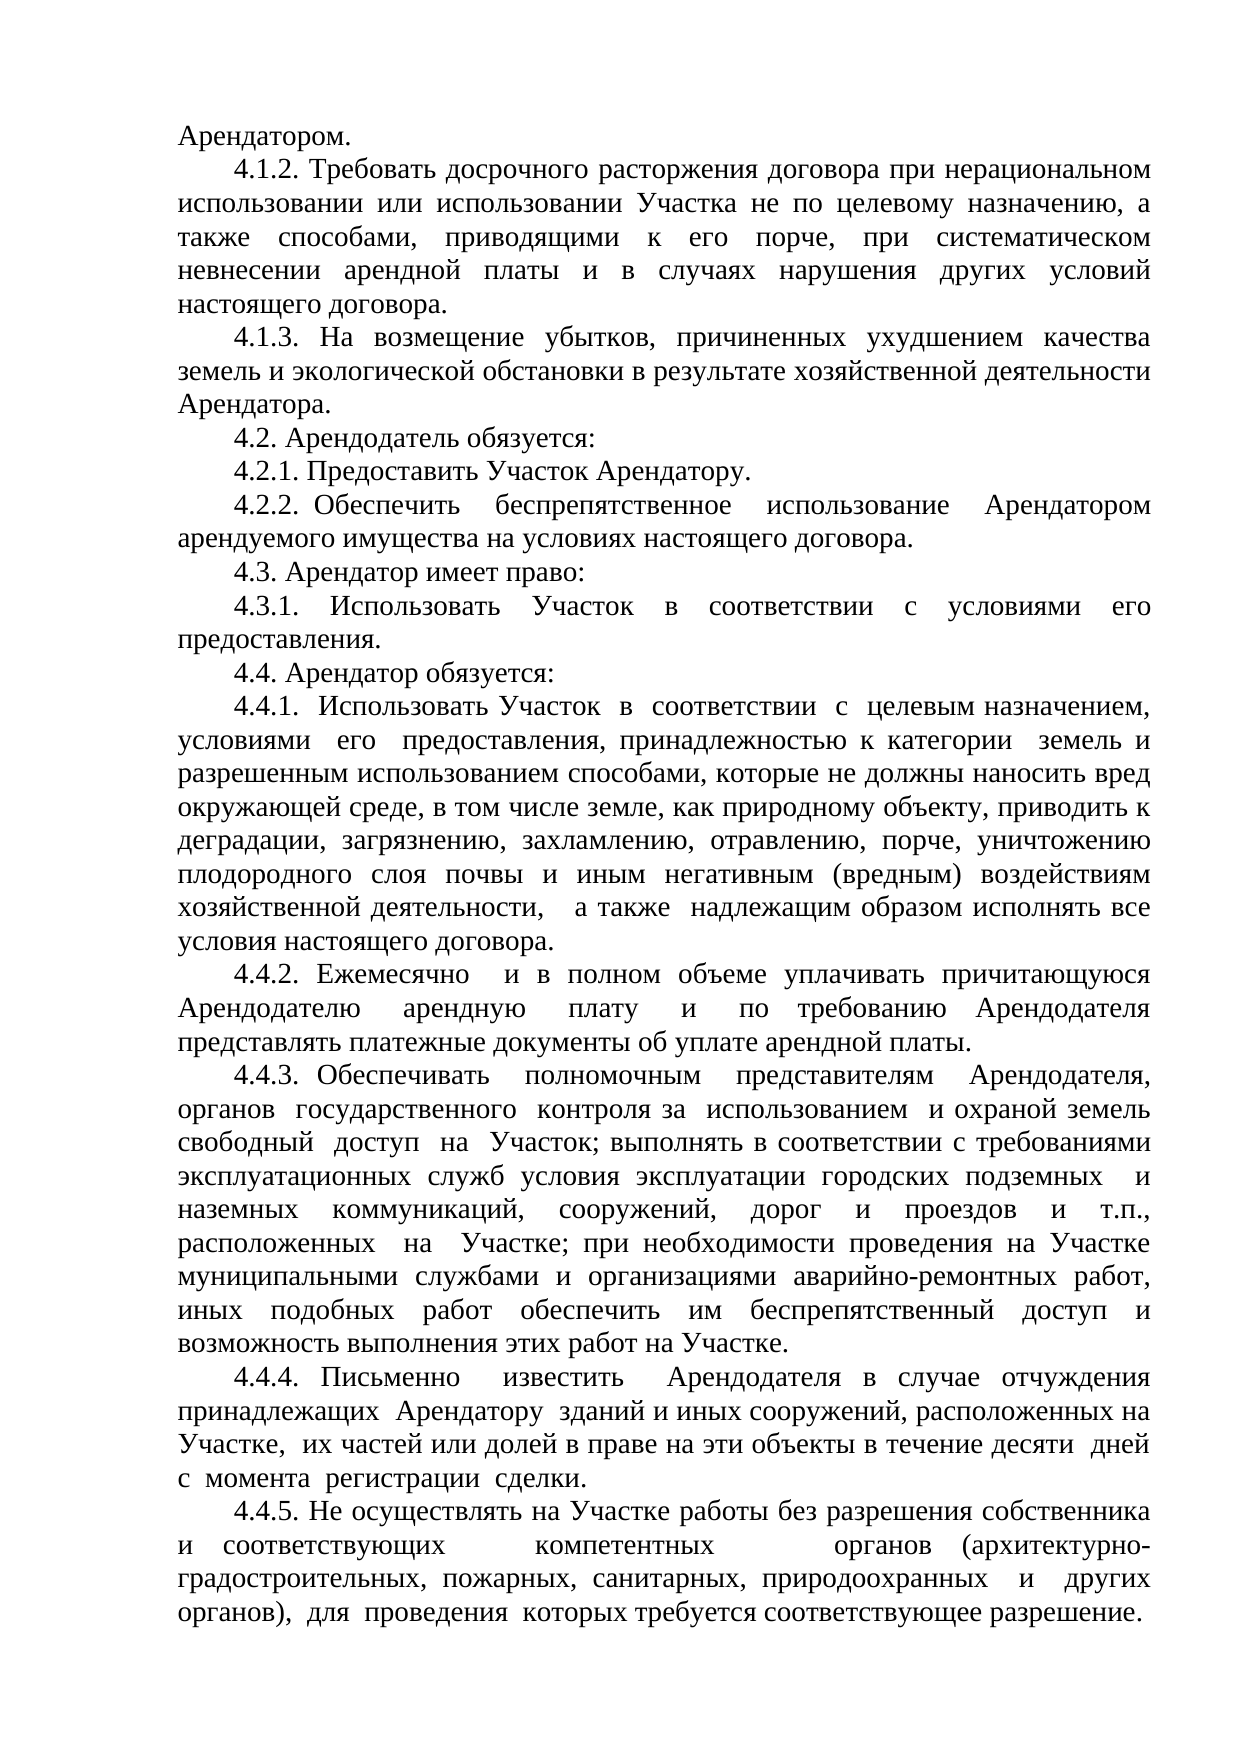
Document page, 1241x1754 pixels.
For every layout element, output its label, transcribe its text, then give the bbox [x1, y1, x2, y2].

text 4.4.4. Письменно известить Арендодателя в случае отчуждения принадлежащих Арендатору зданий и иных сооружений, расположенных на Участке, их частей или долей в праве на эти объекты в течение десяти дней с момента регистрации сделки. [177, 1359, 1152, 1493]
text 4.3.1. Использовать Участок в соответствии с условиями его предоставления. [177, 588, 1152, 655]
text 4.4.2. Ежемесячно и в полном объеме уплачивать причитающуюся Арендодателю арендную плату и по требованию Арендодателя представлять платежные документы об уплате арендной платы. [177, 957, 1152, 1057]
text 4.1.2. Требовать досрочного расторжения договора при нерациональном использовании или использовании Участка не по целевому назначению, а также способами, приводящими к его порче, при систематическом невнесении арендной платы и в случаях нарушения других условий настоящего договора. [177, 152, 1152, 319]
text 4.2. Арендодатель обязуется: [177, 420, 1152, 453]
text 4.4.1. Использовать Участок в соответствии с целевым назначением, условиями его предоставления, принадлежностью к категории земель и разрешенным использованием способами, которые не должны наносить вред окружающей среде, в том числе земле, как природному объекту, приводить к деградации, загрязнению, захламлению, отравлению, порче, уничтожению плодородного слоя почвы и иным негативным (вредным) воздействиям хозяйственной деятельности, а также надлежащим образом исполнять все условия настоящего договора. [177, 688, 1152, 957]
text 4.4. Арендатор обязуется: [177, 655, 1152, 688]
text 4.2.1. Предоставить Участок Арендатору. [177, 453, 1152, 487]
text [177, 118, 1152, 152]
text 4.1.3. На возмещение убытков, причиненных ухудшением качества земель и экологической обстановки в результате хозяйственной деятельности Арендатора. [177, 319, 1152, 420]
text 4.3. Арендатор имеет право: [177, 554, 1152, 588]
text 4.4.5. Не осуществлять на Участке работы без разрешения собственника и соответствующих компетентных органов (архитектурно-градостроительных, пожарных, санитарных, природоохранных и других органов), для проведения которых требуется соответствующее разрешение. [177, 1493, 1152, 1627]
text 4.4.3. Обеспечивать полномочным представителям Арендодателя, органов государственного контроля за использованием и охраной земель свободный доступ на Участок; выполнять в соответствии с требованиями эксплуатационных служб условия эксплуатации городских подземных и наземных коммуникаций, сооружений, дорог и проездов и т.п., расположенных на Участке; при необходимости проведения на Участке муниципальными службами и организациями аварийно-ремонтных работ, иных подобных работ обеспечить им беспрепятственный доступ и возможность выполнения этих работ на Участке. [177, 1057, 1152, 1359]
text 4.2.2. Обеспечить беспрепятственное использование Арендатором арендуемого имущества на условиях настоящего договора. [177, 487, 1152, 554]
